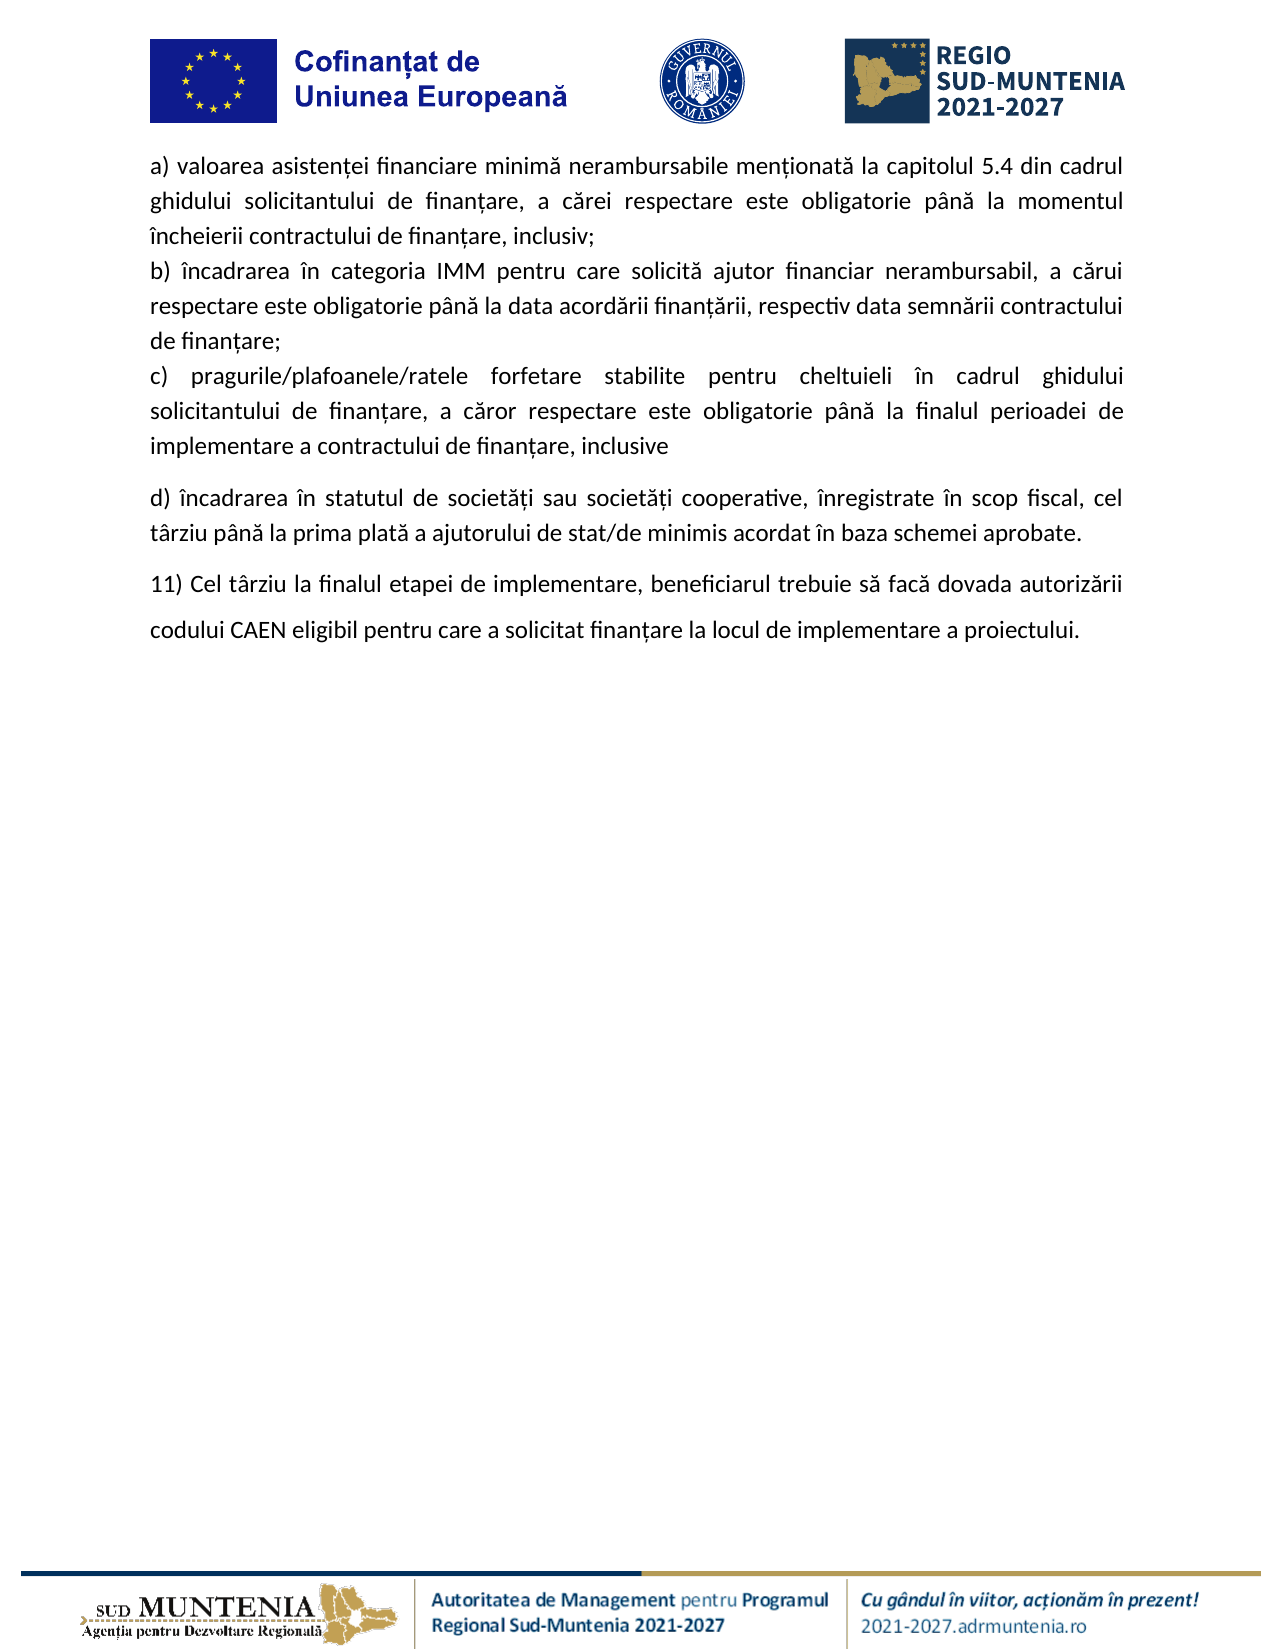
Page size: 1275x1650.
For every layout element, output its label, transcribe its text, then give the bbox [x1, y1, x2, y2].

text d) încadrarea în statutul de societăți sau societăți cooperative, înregistrate în scop fiscal, cel târziu până la prima plată a ajutorului de stat/de minimis acordat în baza schemei aprobate. [150, 482, 1125, 547]
text a) valoarea asistenței financiare minimă nerambursabile menționată la capitolul 5.4 din cadrul ghidului solicitantului de finanțare, a cărei respectare este obligatorie până la momentul încheierii contractului de finanțare, inclusiv; [150, 150, 1125, 251]
text b) încadrarea în categoria IMM pentru care solicită ajutor financiar nerambursabil, a cărui respectare este obligatorie până la data acordării finanțării, respectiv data semnării contractului de finanțare; [150, 255, 1125, 356]
picture [21, 1571, 1262, 1650]
text c) pragurile/plafoanele/ratele forfetare stabilite pentru cheltuieli în cadrul ghidului solicitantului de finanțare, a căror respectare este obligatorie până la finalul perioadei de implementare a contractului de finanțare, inclusive [150, 360, 1125, 461]
text 11) Cel târziu la finalul etapei de implementare, beneficiarul trebuie să facă dovada autorizării codului CAEN eligibil pentru care a solicitat finanțare la locul de implementare a proiectului. [150, 568, 1125, 644]
